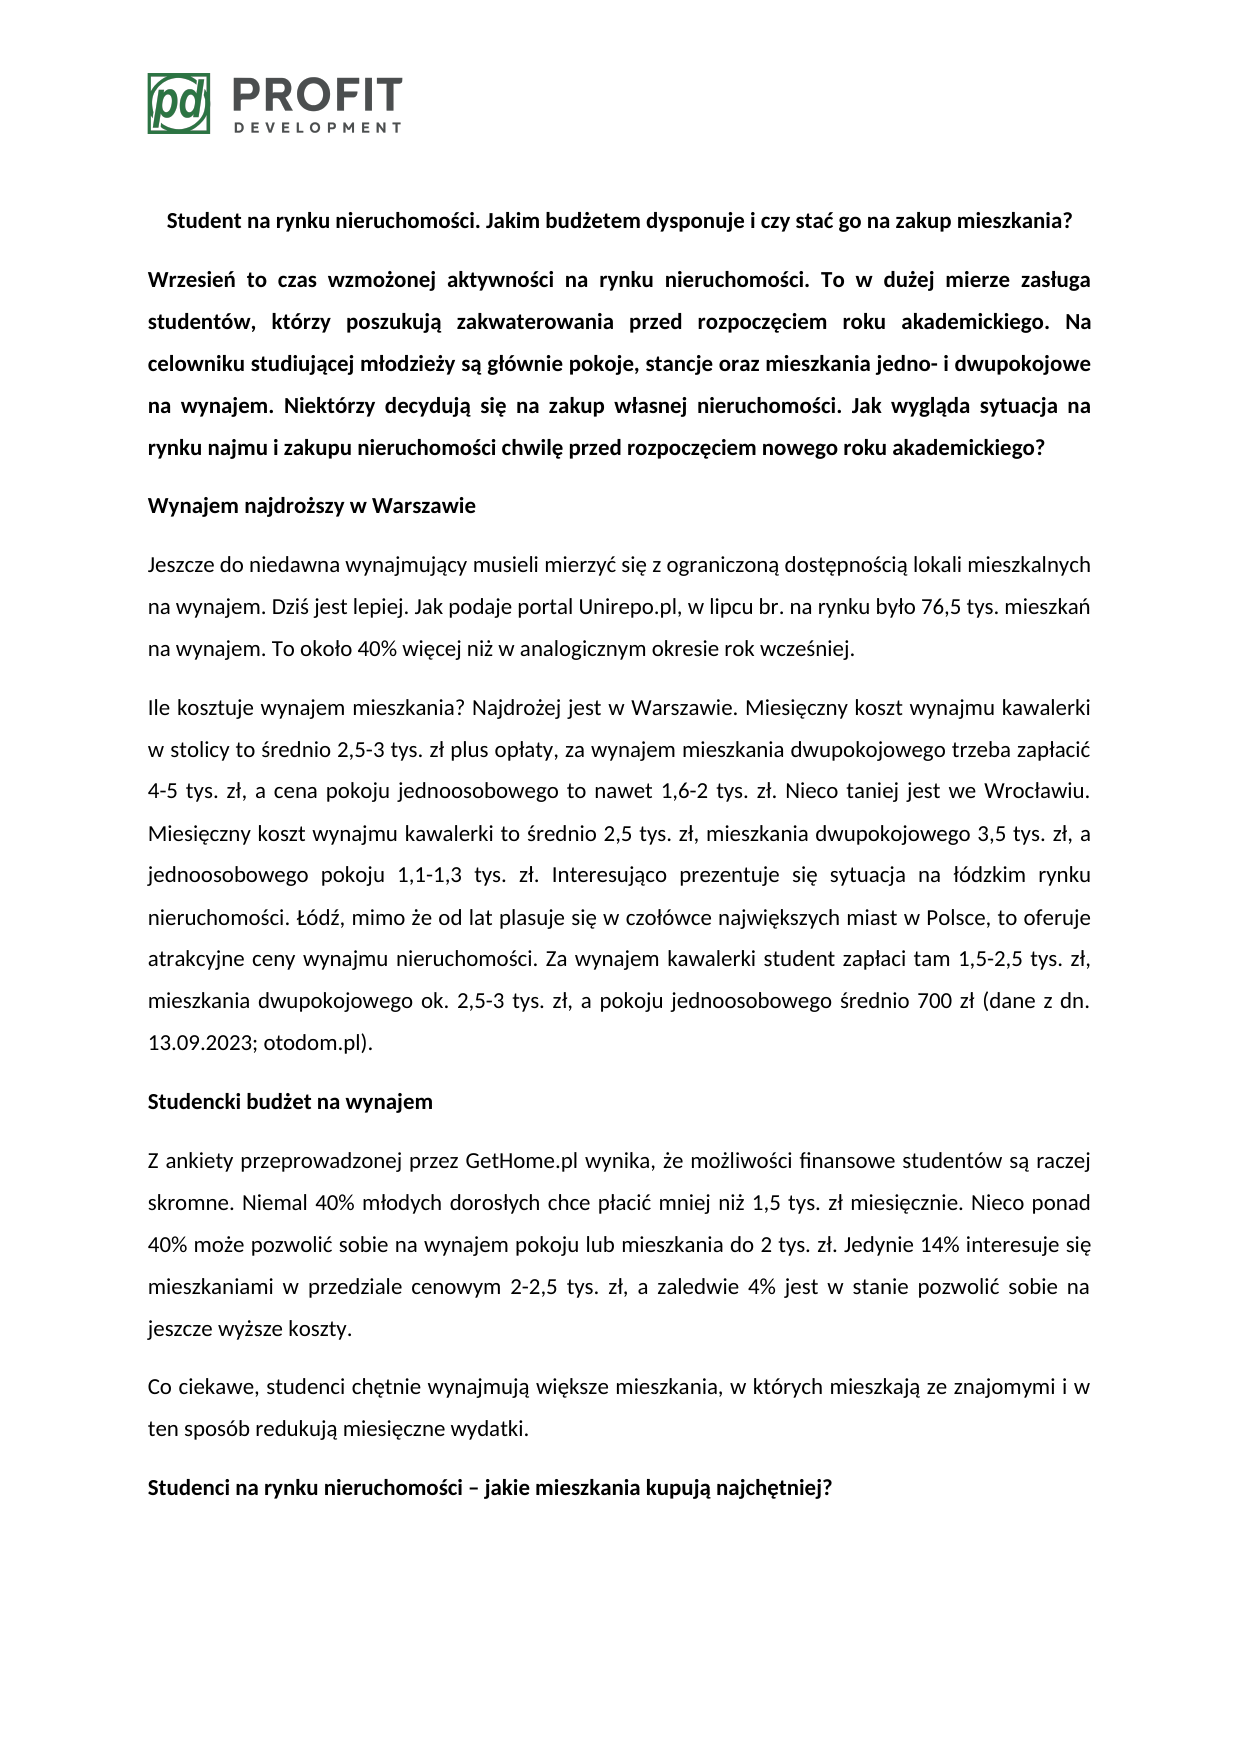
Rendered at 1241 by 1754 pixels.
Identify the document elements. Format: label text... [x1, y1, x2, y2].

text Studenci na rynku nieruchomości – jakie mieszkania kupują najchętniej? [148, 1473, 1093, 1501]
text Z ankiety przeprowadzonej przez GetHome.pl wynika, że możliwości finansowe studentów są raczej skromne. Niemal 40% młodych dorosłych chce płacić mniej niż 1,5 tys. zł miesięcznie. Nieco ponad 40% może pozwolić sobie na wynajem pokoju lub mieszkania do 2 tys. zł. Jedynie 14% interesuje się mieszkaniami w przedziale cenowym 2-2,5 tys. zł, a zaledwie 4% jest w stanie pozwolić sobie na jeszcze wyższe koszty. [148, 1146, 1093, 1342]
picture [147, 73, 403, 134]
text Studencki budżet na wynajem [148, 1087, 1093, 1115]
text Jeszcze do niedawna wynajmujący musieli mierzyć się z ograniczoną dostępnością lokali mieszkalnych na wynajem. Dziś jest lepiej. Jak podaje portal Unirepo.pl, w lipcu br. na rynku było 76,5 tys. mieszkań na wynajem. To około 40% więcej niż w analogicznym okresie rok wcześniej. [148, 550, 1093, 662]
text Ile kosztuje wynajem mieszkania? Najdrożej jest w Warszawie. Miesięczny koszt wynajmu kawalerki w stolicy to średnio 2,5-3 tys. zł plus opłaty, za wynajem mieszkania dwupokojowego trzeba zapłacić 4-5 tys. zł, a cena pokoju jednoosobowego to nawet 1,6-2 tys. zł. Nieco taniej jest we Wrocławiu. Miesięczny koszt wynajmu kawalerki to średnio 2,5 tys. zł, mieszkania dwupokojowego 3,5 tys. zł, a jednoosobowego pokoju 1,1-1,3 tys. zł. Interesująco prezentuje się sytuacja na łódzkim rynku nieruchomości. Łódź, mimo że od lat plasuje się w czołówce największych miast w Polsce, to oferuje atrakcyjne ceny wynajmu nieruchomości. Za wynajem kawalerki student zapłaci tam 1,5-2,5 tys. zł, mieszkania dwupokojowego ok. 2,5-3 tys. zł, a pokoju jednoosobowego średnio 700 zł (dane z dn. 13.09.2023; otodom.pl). [148, 693, 1093, 1057]
text Co ciekawe, studenci chętnie wynajmują większe mieszkania, w których mieszkają ze znajomymi i w ten sposób redukują miesięczne wydatki. [148, 1372, 1093, 1442]
text Student na rynku nieruchomości. Jakim budżetem dysponuje i czy stać go na zakup mieszkania? [148, 206, 1093, 234]
text Wynajem najdroższy w Warszawie [148, 491, 1093, 519]
text Wrzesień to czas wzmożonej aktywności na rynku nieruchomości. To w dużej mierze zasługa studentów, którzy poszukują zakwaterowania przed rozpoczęciem roku akademickiego. Na celowniku studiującej młodzieży są głównie pokoje, stancje oraz mieszkania jedno- i dwupokojowe na wynajem. Niektórzy decydują się na zakup własnej nieruchomości. Jak wygląda sytuacja na rynku najmu i zakupu nieruchomości chwilę przed rozpoczęciem nowego roku akademickiego? [148, 265, 1093, 461]
